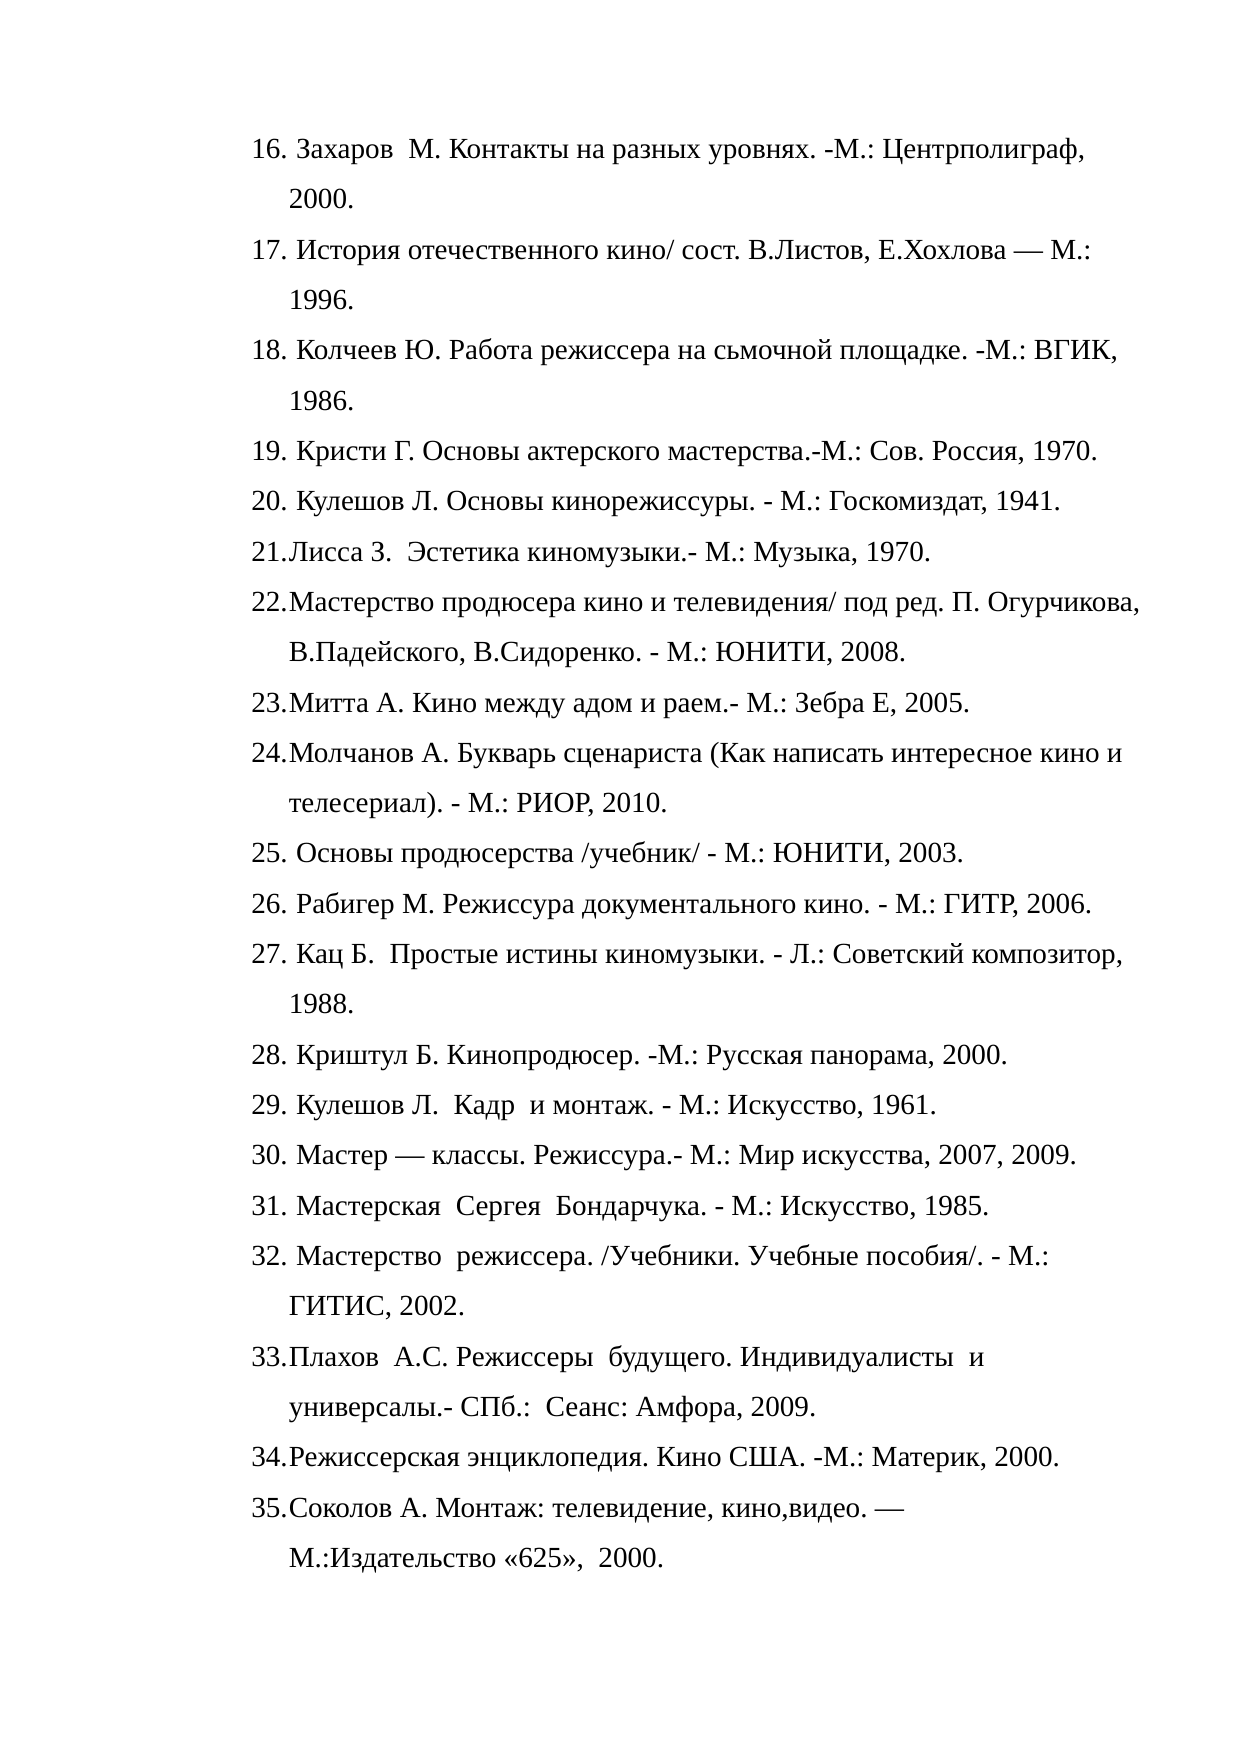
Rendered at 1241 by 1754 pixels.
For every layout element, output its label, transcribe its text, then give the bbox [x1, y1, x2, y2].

list Кристи Г. Основы актерского мастерства.-М.: Сов. Россия, 1970. [251, 433, 1152, 467]
list Кулешов Л. Основы кинорежиссуры. - М.: Госкомиздат, 1941. [251, 483, 1152, 517]
list Криштул Б. Кинопродюсер. -М.: Русская панорама, 2000. [251, 1037, 1152, 1070]
list История отечественного кино/ сост. В.Листов, Е.Хохлова — М.: 1996. [251, 232, 1152, 316]
list Кац Б. Простые истины киномузыки. - Л.: Советский композитор, 1988. [251, 936, 1152, 1020]
list Молчанов А. Букварь сценариста (Как написать интересное кино и телесериал). - М.: РИОР, 2010. [251, 735, 1152, 819]
list Основы продюсерства /учебник/ - М.: ЮНИТИ, 2003. [251, 836, 1152, 869]
list Режиссерская энциклопедия. Кино США. -М.: Материк, 2000. [251, 1439, 1103, 1473]
list Мастерская Сергея Бондарчука. - М.: Искусство, 1985. [251, 1188, 1152, 1221]
list Колчеев Ю. Работа режиссера на сьмочной площадке. -М.: ВГИК, 1986. [251, 332, 1152, 416]
list Лисса З. Эстетика киномузыки.- М.: Музыка, 1970. [251, 534, 1152, 567]
list Мастерство продюсера кино и телевидения/ под ред. П. Огурчикова, В.Падейского, В.Сидоренко. - М.: ЮНИТИ, 2008. [251, 584, 1152, 668]
list Мастер — классы. Режиссура.- М.: Мир искусства, 2007, 2009. [251, 1137, 1152, 1171]
list Рабигер М. Режиссура документального кино. - М.: ГИТР, 2006. [251, 886, 1152, 919]
list Митта А. Кино между адом и раем.- М.: Зебра Е, 2005. [251, 685, 1103, 718]
list Захаров М. Контакты на разных уровнях. -М.: Центрполиграф, 2000. [251, 131, 1152, 215]
list Плахов А.С. Режиссеры будущего. Индивидуалисты и универсалы.- СПб.: Сеанс: Амфора, 2009. [251, 1339, 1103, 1423]
list Кулешов Л. Кадр и монтаж. - М.: Искусство, 1961. [251, 1087, 1152, 1121]
list Мастерство режиссера. /Учебники. Учебные пособия/. - М.: ГИТИС, 2002. [251, 1238, 1152, 1322]
list Соколов А. Монтаж: телевидение, кино,видео. — М.:Издательство «625», 2000. [251, 1490, 1103, 1573]
